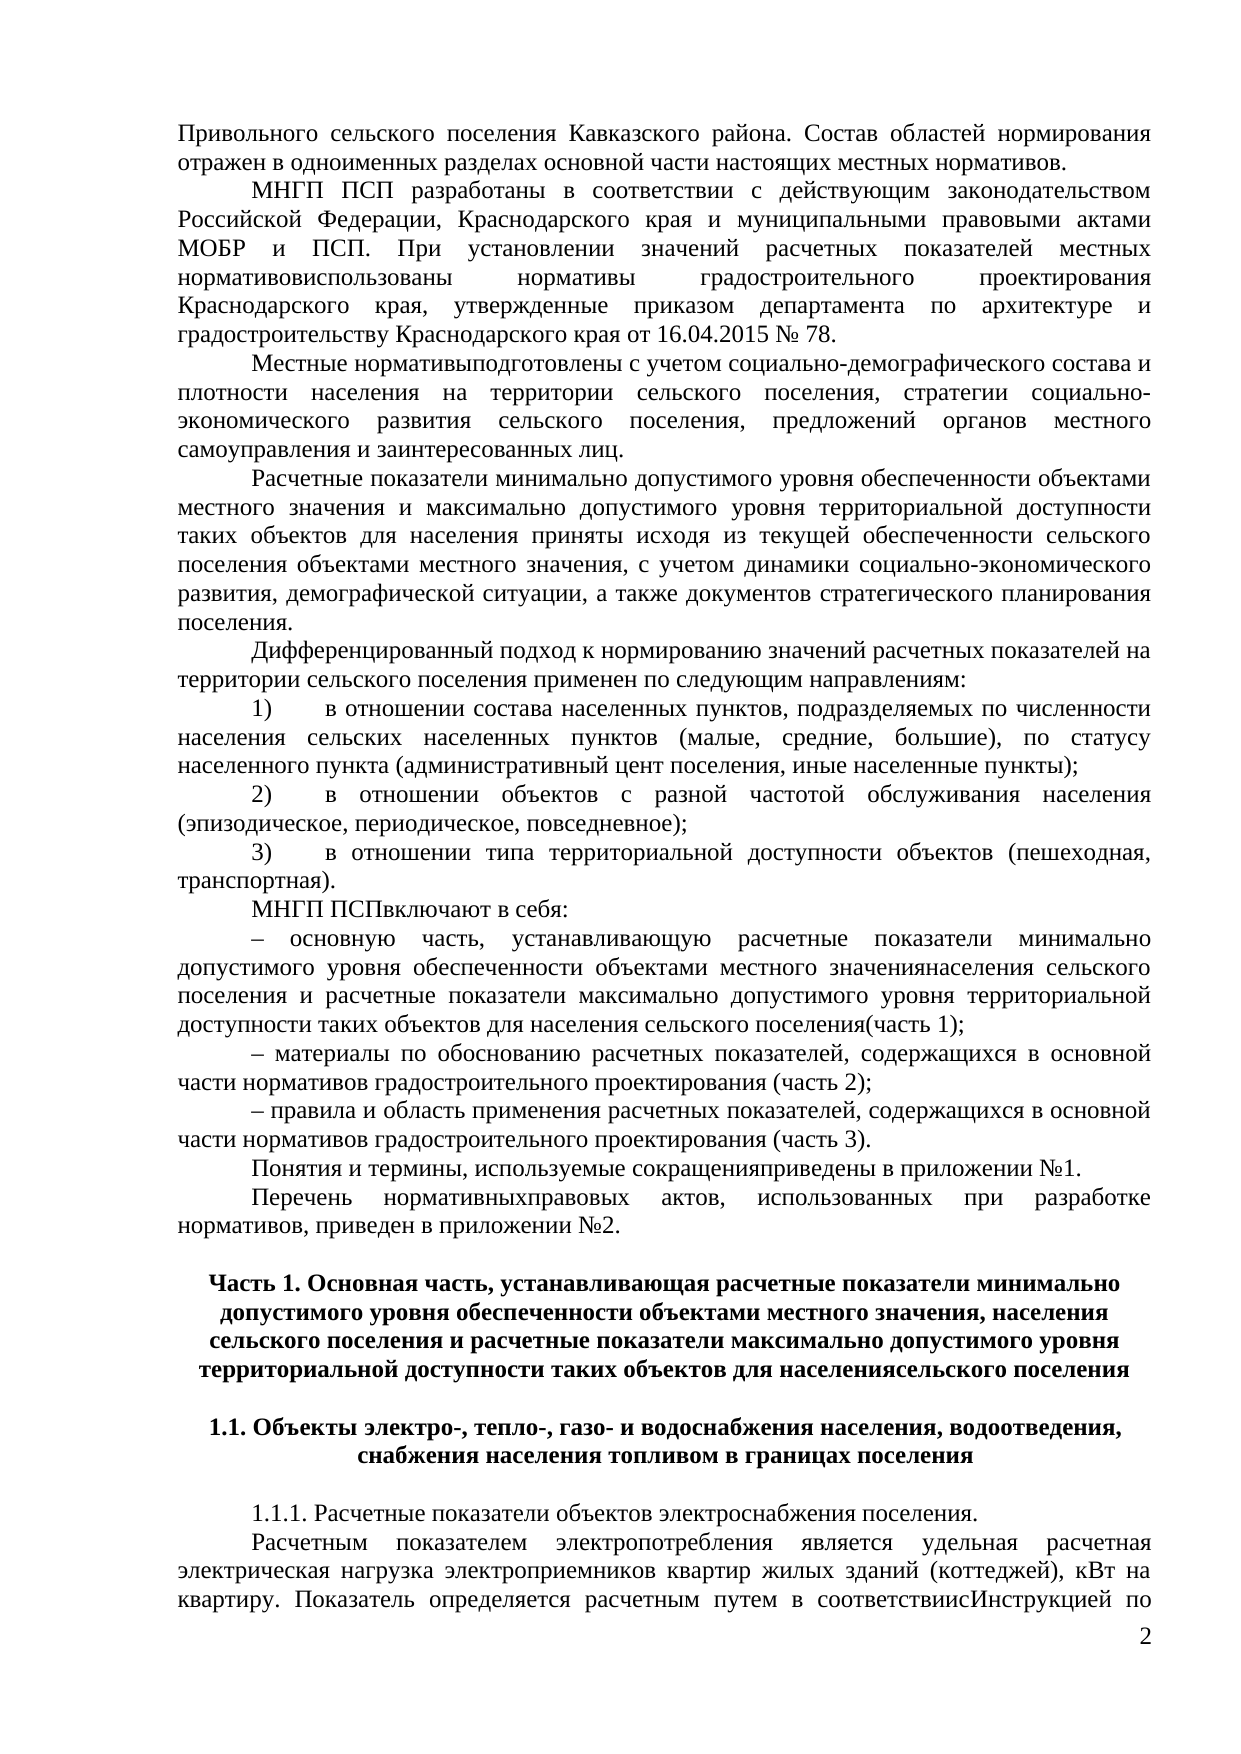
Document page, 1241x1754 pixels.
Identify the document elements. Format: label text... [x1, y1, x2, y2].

text Расчетные показатели минимально допустимого уровня обеспеченности объектами местного значения и максимально допустимого уровня территориальной доступности таких объектов для населения приняты исходя из текущей обеспеченности сельского поселения объектами местного значения, с учетом динамики социально-экономического развития, демографической ситуации, а также документов стратегического планирования поселения. [177, 463, 1152, 636]
text – основную часть, устанавливающую расчетные показатели минимально допустимого уровня обеспеченности объектами местного значениянаселения сельского поселения и расчетные показатели максимально допустимого уровня территориальной доступности таких объектов для населения сельского поселения(часть 1); [177, 923, 1152, 1038]
text – материалы по обоснованию расчетных показателей, содержащихся в основной части нормативов градостроительного проектирования (часть 2); [177, 1038, 1152, 1096]
text МНГП ПСП разработаны в соответствии с действующим законодательством Российской Федерации, Краснодарского края и муниципальными правовыми актами МОБР и ПСП. При установлении значений расчетных показателей местных нормативовиспользованы нормативы градостроительного проектирования Краснодарского края, утвержденные приказом департамента по архитектуре и градостроительству Краснодарского края от 16.04.2015 № 78. [177, 176, 1152, 348]
text МНГП ПСПвключают в себя: [177, 894, 1152, 923]
text – правила и область применения расчетных показателей, содержащихся в основной части нормативов градостроительного проектирования (часть 3). [177, 1096, 1152, 1153]
list 1.1. Объекты электро-, тепло-, газо- и водоснабжения населения, водоотведения, снабжения населения топливом в границах поселения [177, 1412, 1153, 1469]
text Дифференцированный подход к нормированию значений расчетных показателей на территории сельского поселения применен по следующим направлениям: [177, 636, 1152, 693]
list в отношении типа территориальной доступности объектов (пешеходная, транспортная). [177, 837, 1152, 894]
text Местные нормативыподготовлены с учетом социально-демографического состава и плотности населения на территории сельского поселения, стратегии социально-экономического развития сельского поселения, предложений органов местного самоуправления и заинтересованных лиц. [177, 348, 1152, 463]
list в отношении состава населенных пунктов, подразделяемых по численности населения сельских населенных пунктов (малые, средние, большие), по статусу населенного пункта (административный цент поселения, иные населенные пункты); [177, 693, 1152, 779]
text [177, 118, 1152, 176]
text Перечень нормативныхправовых актов, использованных при разработке нормативов, приведен в приложении №2. [177, 1182, 1152, 1239]
text 1.1.1. Расчетные показатели объектов электроснабжения поселения. [177, 1498, 1152, 1527]
text Понятия и термины, используемые сокращенияприведены в приложении №1. [177, 1153, 1152, 1182]
text Часть 1. Основная часть, устанавливающая расчетные показатели минимально допустимого уровня обеспеченности объектами местного значения, населения сельского поселения и расчетные показатели максимально допустимого уровня территориальной доступности таких объектов для населениясельского поселения [177, 1268, 1152, 1383]
list в отношении объектов с разной частотой обслуживания населения (эпизодическое, периодическое, повседневное); [177, 779, 1152, 837]
